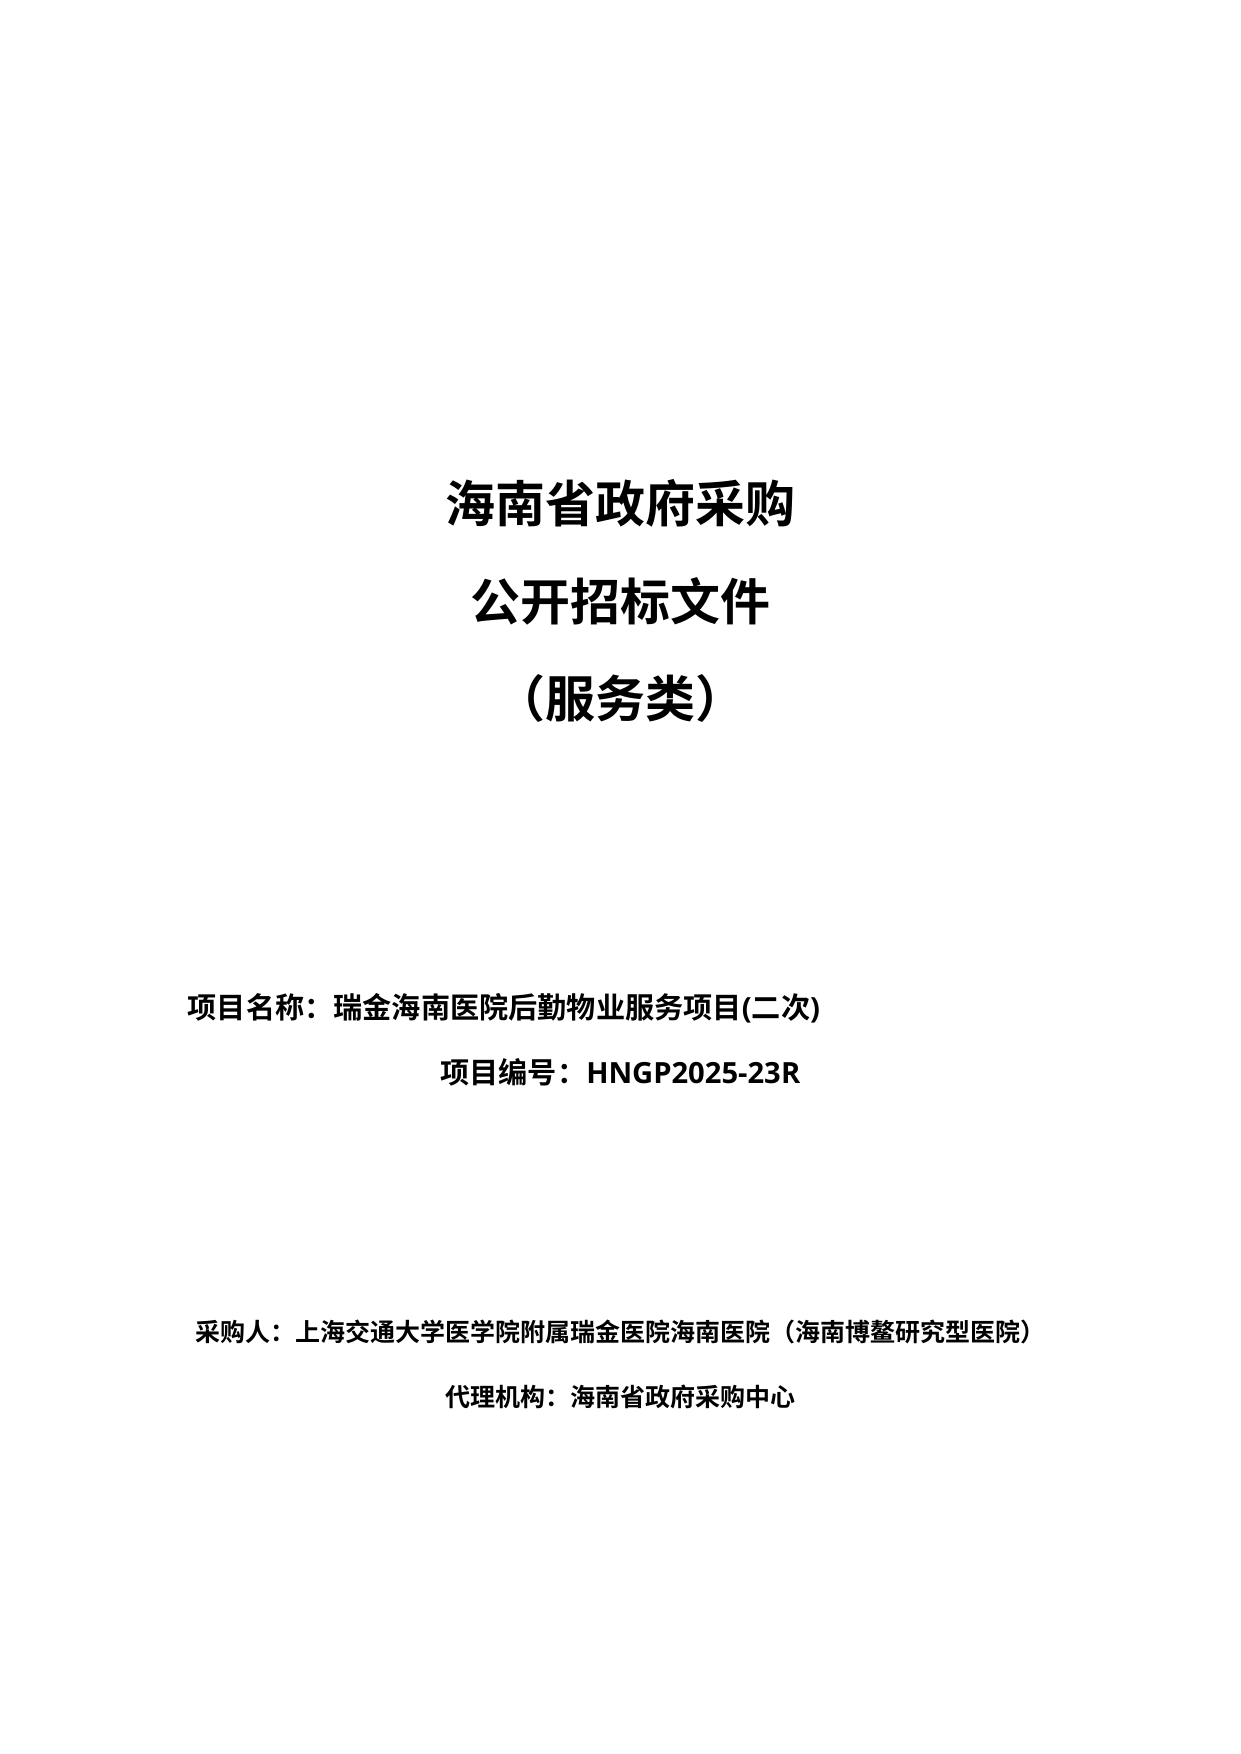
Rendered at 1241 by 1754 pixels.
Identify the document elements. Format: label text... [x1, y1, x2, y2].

text 代理机构：海南省政府采购中心 [187, 1364, 1053, 1429]
text 采购人：上海交通大学医学院附属瑞金医院海南医院（海南博鳌研究型医院） [187, 1299, 1053, 1364]
text 项目编号：HNGP2025-23R [187, 1039, 1053, 1104]
text 公开招标文件 [187, 552, 1053, 649]
text （服务类） [187, 649, 1053, 747]
text 项目名称：瑞金海南医院后勤物业服务项目(二次) [187, 974, 1053, 1039]
text 海南省政府采购 [187, 454, 1053, 552]
